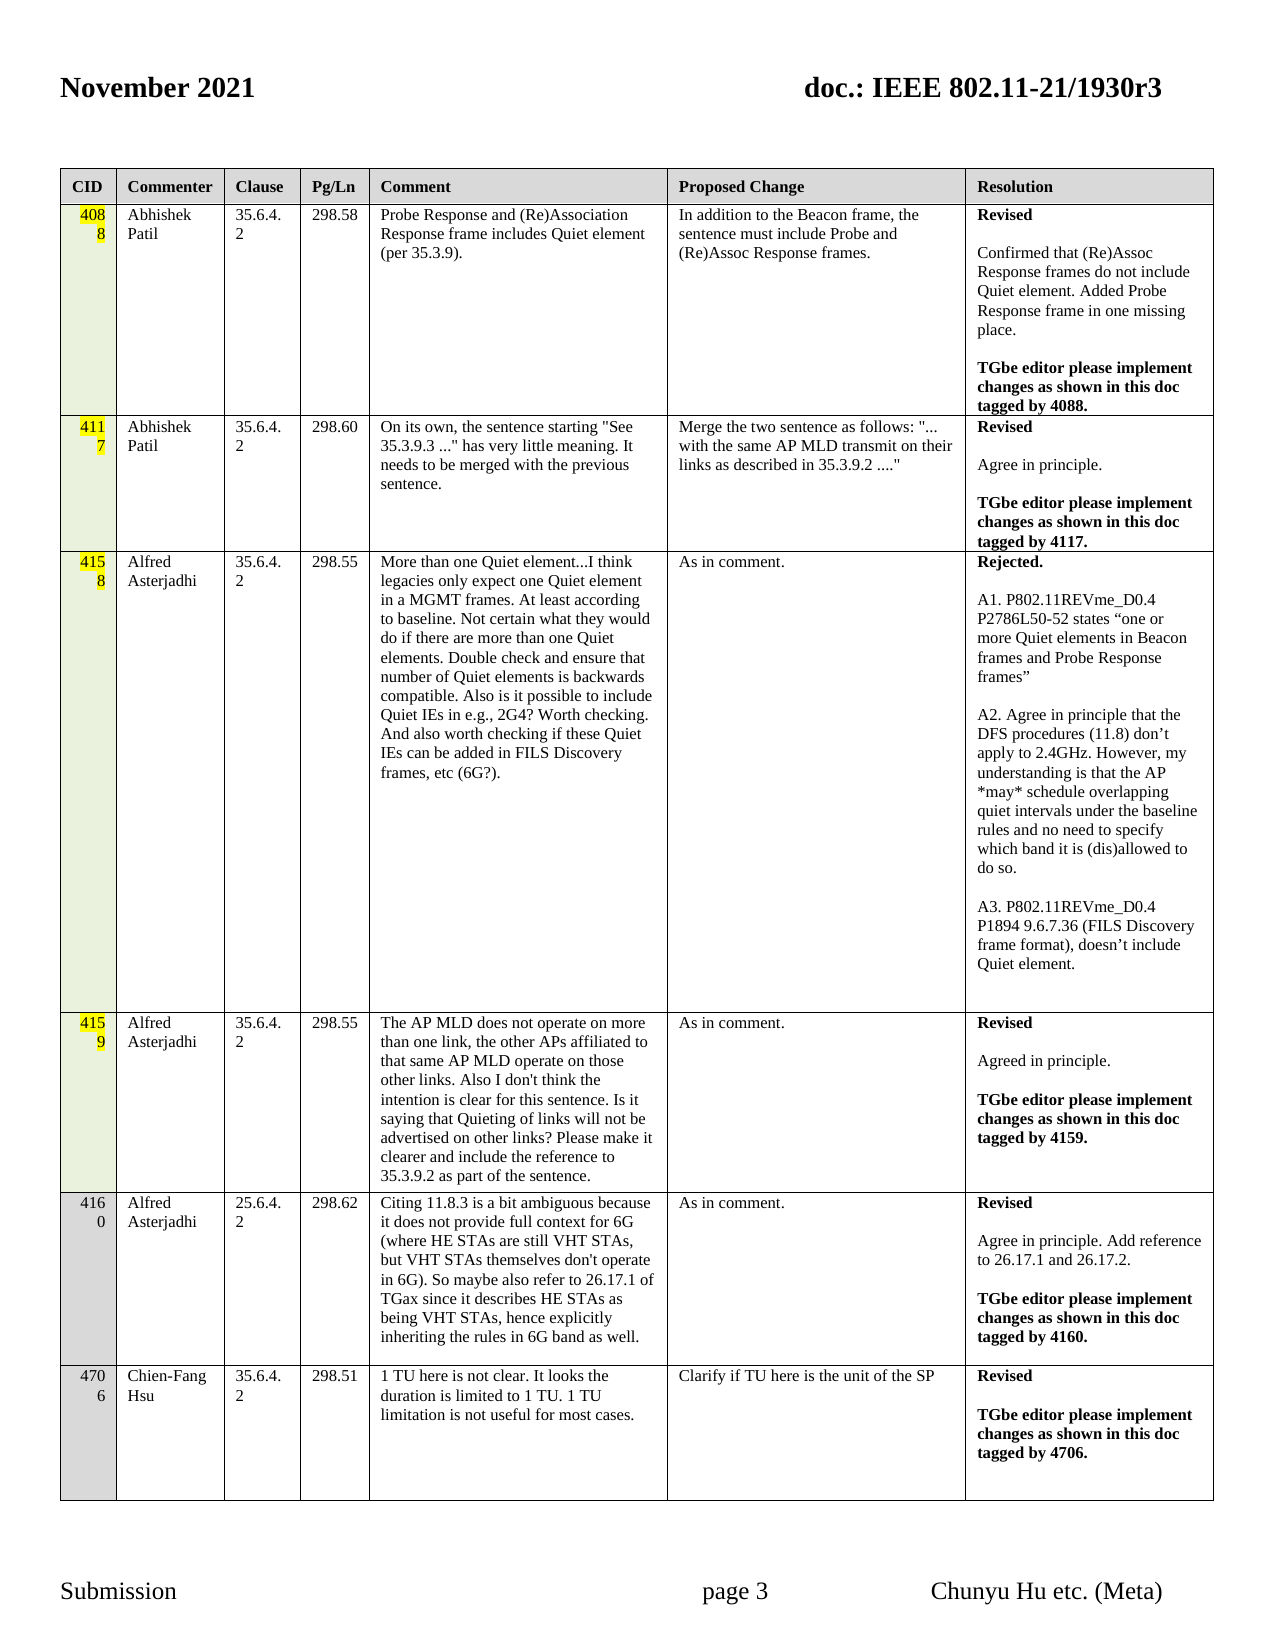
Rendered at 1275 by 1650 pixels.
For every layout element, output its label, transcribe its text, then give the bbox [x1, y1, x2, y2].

table_cell The AP MLD does not operate on more than one link, the other APs affiliated to that same AP MLD operate on those other links. Also I don't think the intention is clear for this sentence. Is it saying that Quieting of links will not be advertised on other links? Please make it clearer and include the reference to 35.3.9.2 as part of the sentence. [370, 1013, 667, 1192]
table_cell 35.6.4.2 [225, 1013, 300, 1192]
table_cell Alfred Asterjadhi [117, 1193, 224, 1365]
table_cell 4159 [61, 1013, 116, 1192]
table_cell As in comment. [668, 1013, 965, 1192]
table_header CID [61, 169, 116, 203]
table_cell Revised Agree in principle. Add reference to 26.17.1 and 26.17.2. TGbe editor please implement changes as shown in this doc tagged by 4160. [966, 1193, 1213, 1365]
table_cell Revised TGbe editor please implement changes as shown in this doc tagged by 4706. [966, 1366, 1213, 1500]
table_cell 298.62 [301, 1193, 369, 1365]
table_cell Merge the two sentence as follows: "... with the same AP MLD transmit on their links as described in 35.3.9.2 ...." [668, 416, 965, 551]
table_cell Revised Confirmed that (Re)Assoc Response frames do not include Quiet element. Added Probe Response frame in one missing place. TGbe editor please implement changes as shown in this doc tagged by 4088. [966, 205, 1213, 415]
table_header Proposed Change [668, 169, 965, 203]
table_cell 35.6.4.2 [225, 416, 300, 551]
table_cell 1 TU here is not clear. It looks the duration is limited to 1 TU. 1 TU limitation is not useful for most cases. [370, 1366, 667, 1500]
table_cell 25.6.4.2 [225, 1193, 300, 1365]
table_cell Clarify if TU here is the unit of the SP [668, 1366, 965, 1500]
table_cell 4117 [61, 416, 116, 551]
table_cell 298.60 [301, 416, 369, 551]
table_cell More than one Quiet element...I think legacies only expect one Quiet element in a MGMT frames. At least according to baseline. Not certain what they would do if there are more than one Quiet elements. Double check and ensure that number of Quiet elements is backwards compatible. Also is it possible to include Quiet IEs in e.g., 2G4? Worth checking. And also worth checking if these Quiet IEs can be added in FILS Discovery frames, etc (6G?). [370, 552, 667, 1012]
table_cell In addition to the Beacon frame, the sentence must include Probe and (Re)Assoc Response frames. [668, 205, 965, 415]
table_cell 35.6.4.2 [225, 205, 300, 415]
table_cell Alfred Asterjadhi [117, 1013, 224, 1192]
table_cell As in comment. [668, 552, 965, 1012]
table_header Clause [225, 169, 300, 203]
table_header Comment [370, 169, 667, 203]
table_cell 4088 [61, 205, 116, 415]
table_cell As in comment. [668, 1193, 965, 1365]
table_cell 35.6.4.2 [225, 552, 300, 1012]
table_cell On its own, the sentence starting "See 35.3.9.3 ..." has very little meaning. It needs to be merged with the previous sentence. [370, 416, 667, 551]
table_cell Revised Agreed in principle. TGbe editor please implement changes as shown in this doc tagged by 4159. [966, 1013, 1213, 1192]
table_cell 4706 [61, 1366, 116, 1500]
table_cell 4158 [61, 552, 116, 1012]
table_cell Revised Agree in principle. TGbe editor please implement changes as shown in this doc tagged by 4117. [966, 416, 1213, 551]
table_cell Abhishek Patil [117, 416, 224, 551]
table_cell Alfred Asterjadhi [117, 552, 224, 1012]
table_cell Rejected. A1. P802.11REVme_D0.4 P2786L50-52 states “one or more Quiet elements in Beacon frames and Probe Response frames” A2. Agree in principle that the DFS procedures (11.8) don’t apply to 2.4GHz. However, my understanding is that the AP *may* schedule overlapping quiet intervals under the baseline rules and no need to specify which band it is (dis)allowed to do so. A3. P802.11REVme_D0.4 P1894 9.6.7.36 (FILS Discovery frame format), doesn’t include Quiet element. [966, 552, 1213, 1012]
table_header Pg/Ln [301, 169, 369, 203]
table_cell Probe Response and (Re)Association Response frame includes Quiet element (per 35.3.9). [370, 205, 667, 415]
table_cell 298.55 [301, 1013, 369, 1192]
table_header Commenter [117, 169, 224, 203]
table_cell 298.55 [301, 552, 369, 1012]
table_header Resolution [966, 169, 1213, 203]
table_cell Citing 11.8.3 is a bit ambiguous because it does not provide full context for 6G (where HE STAs are still VHT STAs, but VHT STAs themselves don't operate in 6G). So maybe also refer to 26.17.1 of TGax since it describes HE STAs as being VHT STAs, hence explicitly inheriting the rules in 6G band as well. [370, 1193, 667, 1365]
table_cell 298.58 [301, 205, 369, 415]
table_cell 35.6.4.2 [225, 1366, 300, 1500]
table_cell 4160 [61, 1193, 116, 1365]
table_cell Chien-Fang Hsu [117, 1366, 224, 1500]
table_cell Abhishek Patil [117, 205, 224, 415]
table_cell 298.51 [301, 1366, 369, 1500]
